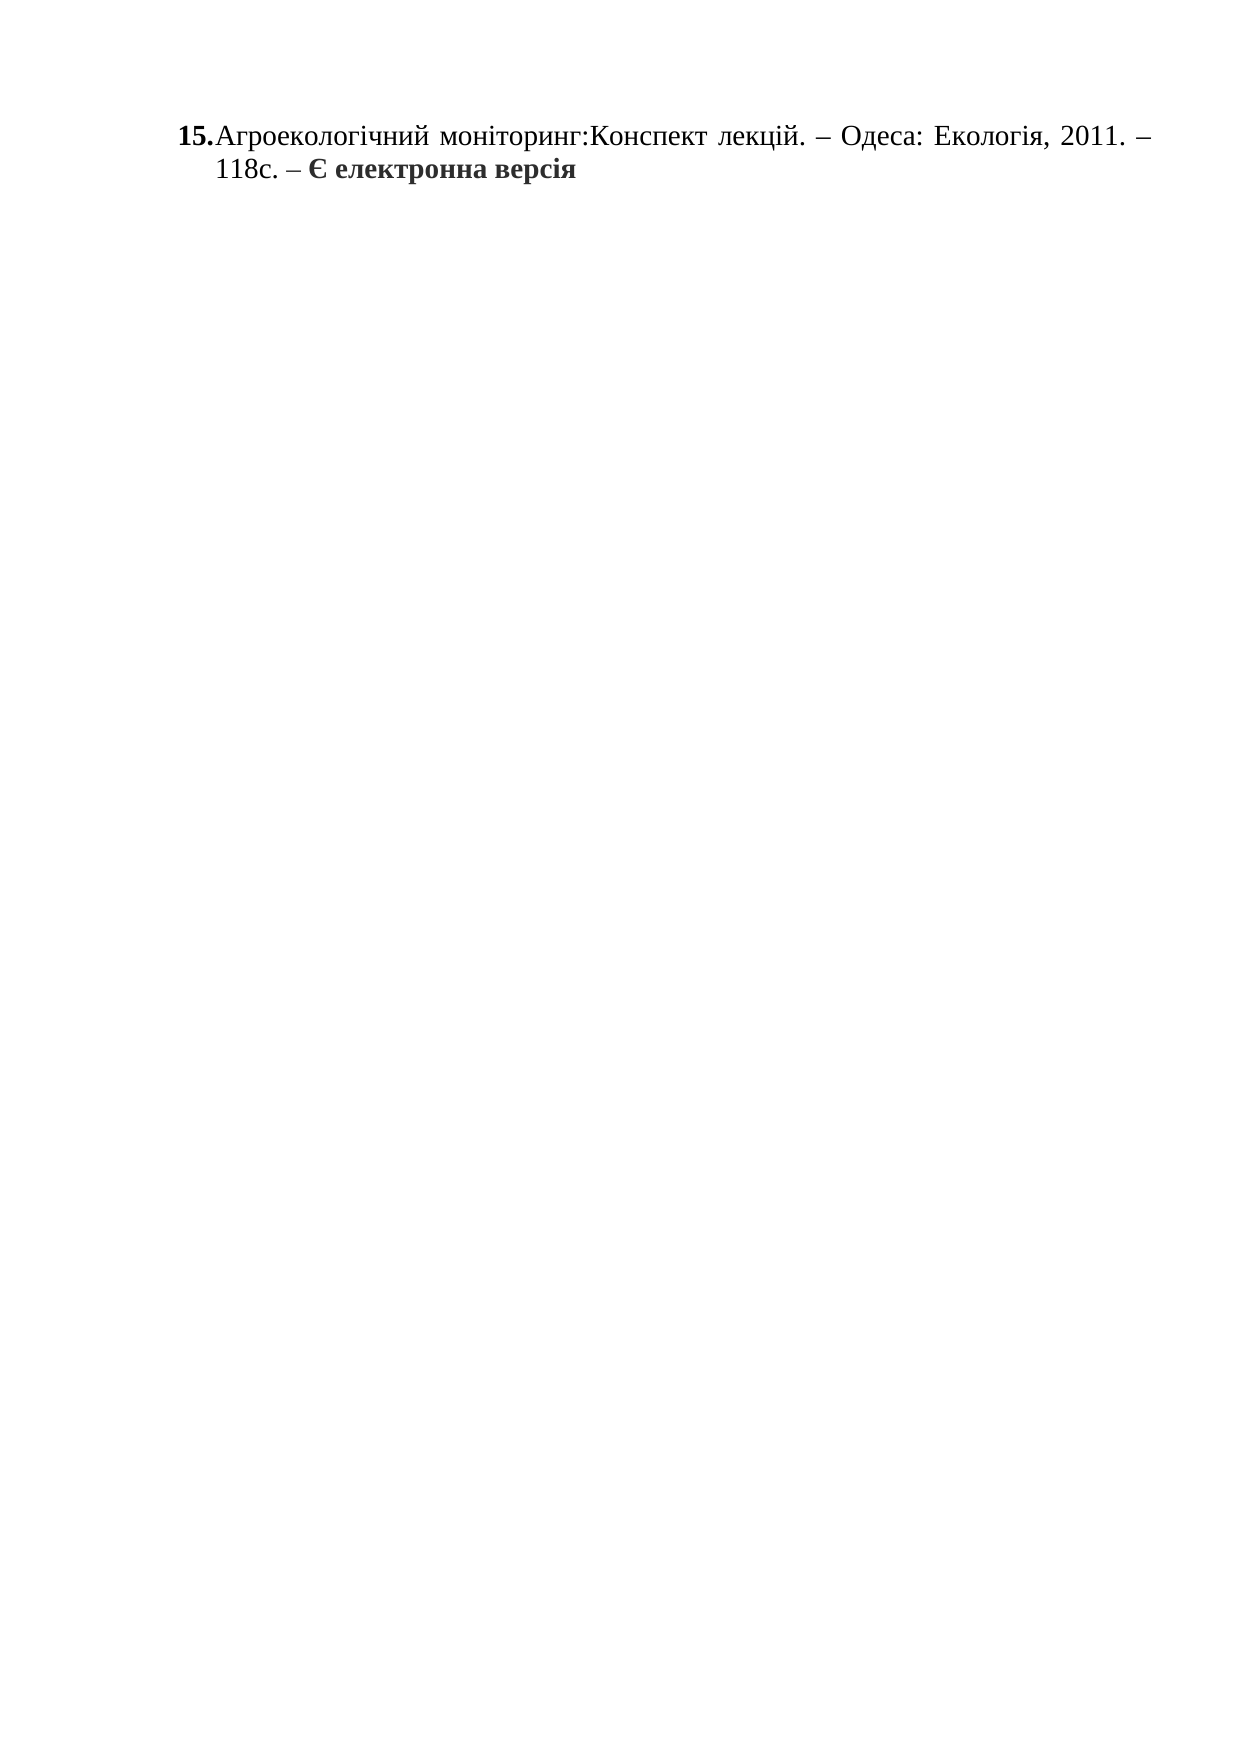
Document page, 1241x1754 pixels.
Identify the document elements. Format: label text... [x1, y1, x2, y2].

list Агроекологічний моніторинг:Конспект лекцій. – Одеса: Екологія, 2011. –118с. – Є електронна версія [177, 118, 1152, 185]
